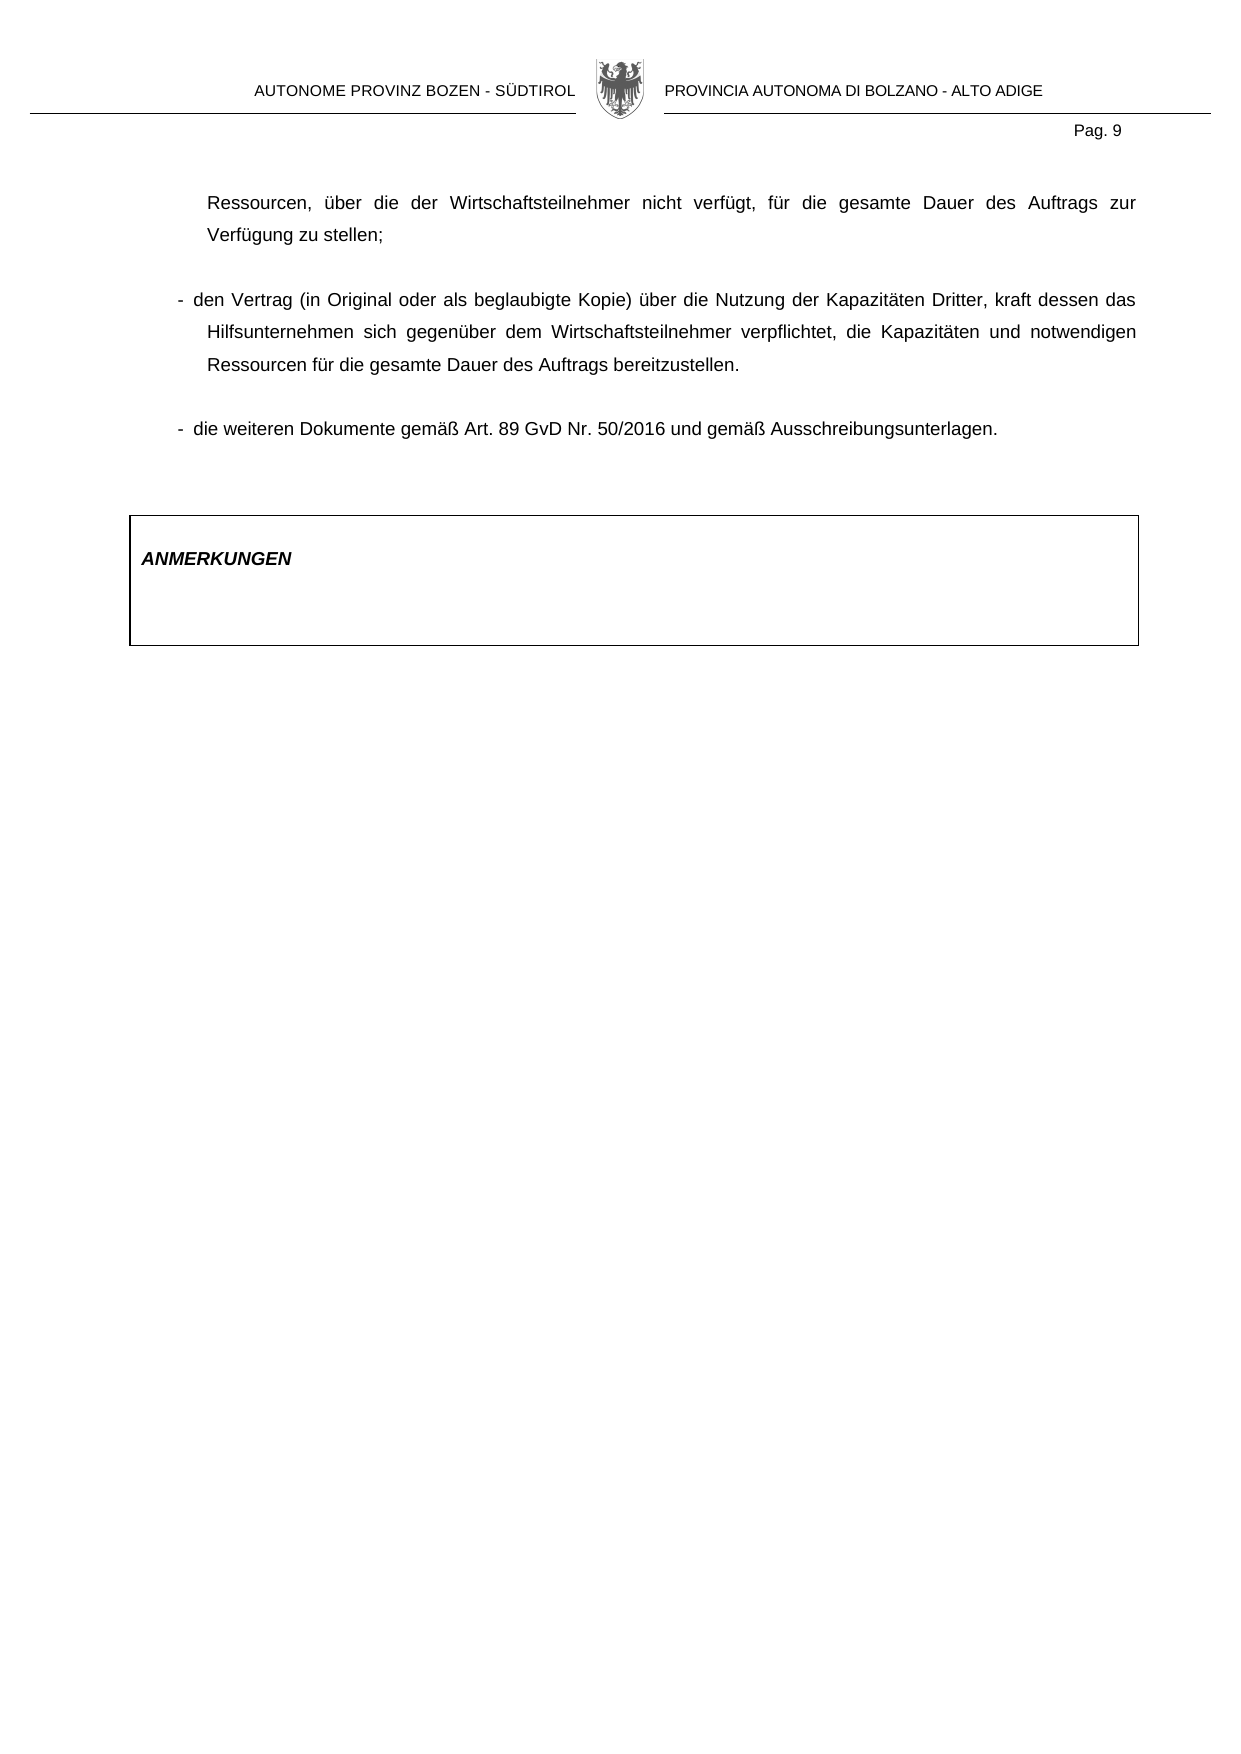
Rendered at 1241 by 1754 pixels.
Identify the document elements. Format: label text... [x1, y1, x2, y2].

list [177, 192, 1137, 246]
list den Vertrag (in Original oder als beglaubigte Kopie) über die Nutzung der Kapazitäten Dritter, kraft dessen das Hilfsunternehmen sich gegenüber dem Wirtschaftsteilnehmer verpflichtet, die Kapazitäten und notwendigen Ressourcen für die gesamte Dauer des Auftrags bereitzustellen. [177, 289, 1137, 375]
picture [596, 59, 644, 119]
table_header ANMERKUNGEN [131, 516, 1138, 645]
list die weiteren Dokumente gemäß Art. 89 GvD Nr. 50/2016 und gemäß Ausschreibungsunterlagen. [177, 418, 1137, 439]
